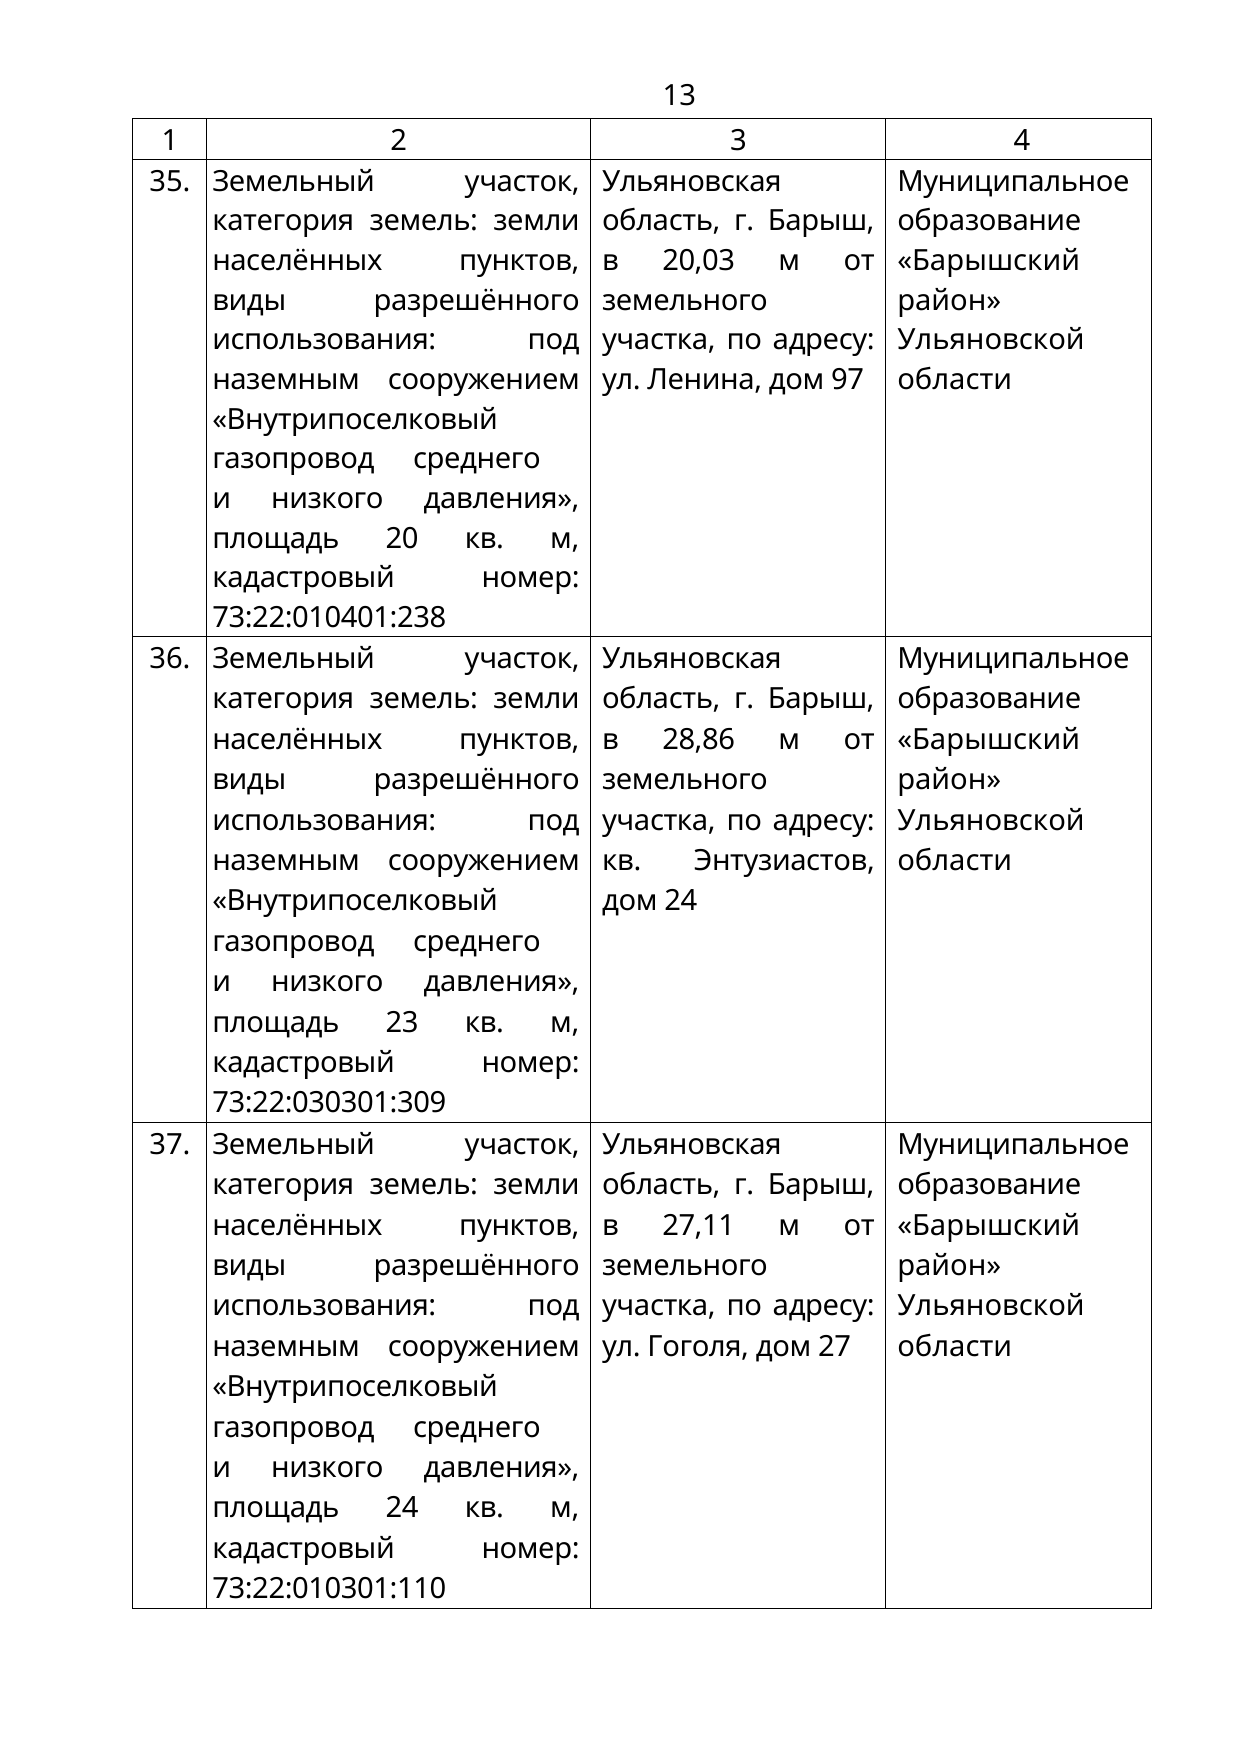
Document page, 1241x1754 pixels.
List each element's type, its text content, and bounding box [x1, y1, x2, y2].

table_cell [886, 160, 1151, 636]
table_cell Муниципальное образование «Барышский район» Ульяновской области [886, 637, 1151, 1122]
table_header 1 [133, 119, 206, 159]
table_cell Земельный участок, категория земель: земли населённых пунктов, виды разрешённого использования: под наземным сооружением «Внутрипоселковый газопровод среднего и низкого давления», площадь 20 кв. м, кадастровый номер: 73:22:010401:238 [207, 160, 590, 636]
table_cell Земельный участок, категория земель: земли населённых пунктов, виды разрешённого использования: под наземным сооружением «Внутрипоселковый газопровод среднего и низкого давления», площадь 23 кв. м, кадастровый номер: 73:22:030301:309 [207, 637, 590, 1122]
table_header 2 [207, 119, 590, 159]
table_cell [886, 1123, 1151, 1608]
table_cell Ульяновская область, г. Барыш, в 20,03 м от земельного участка, по адресу: ул. Ленина, дом 97 [591, 160, 885, 636]
table_cell 36. [133, 637, 206, 1122]
table_cell 35. [133, 160, 206, 636]
table_cell Ульяновская область, г. Барыш, в 28,86 м от земельного участка, по адресу: кв. Энтузиастов, дом 24 [591, 637, 885, 1122]
table_header 3 [591, 119, 885, 159]
table_cell 37. [133, 1123, 206, 1608]
table_header 4 [886, 119, 1151, 159]
table_cell Ульяновская область, г. Барыш, в 27,11 м от земельного участка, по адресу: ул. Гоголя, дом 27 [591, 1123, 885, 1608]
table_cell Земельный участок, категория земель: земли населённых пунктов, виды разрешённого использования: под наземным сооружением «Внутрипоселковый газопровод среднего и низкого давления», площадь 24 кв. м, кадастровый номер: 73:22:010301:110 [207, 1123, 590, 1608]
